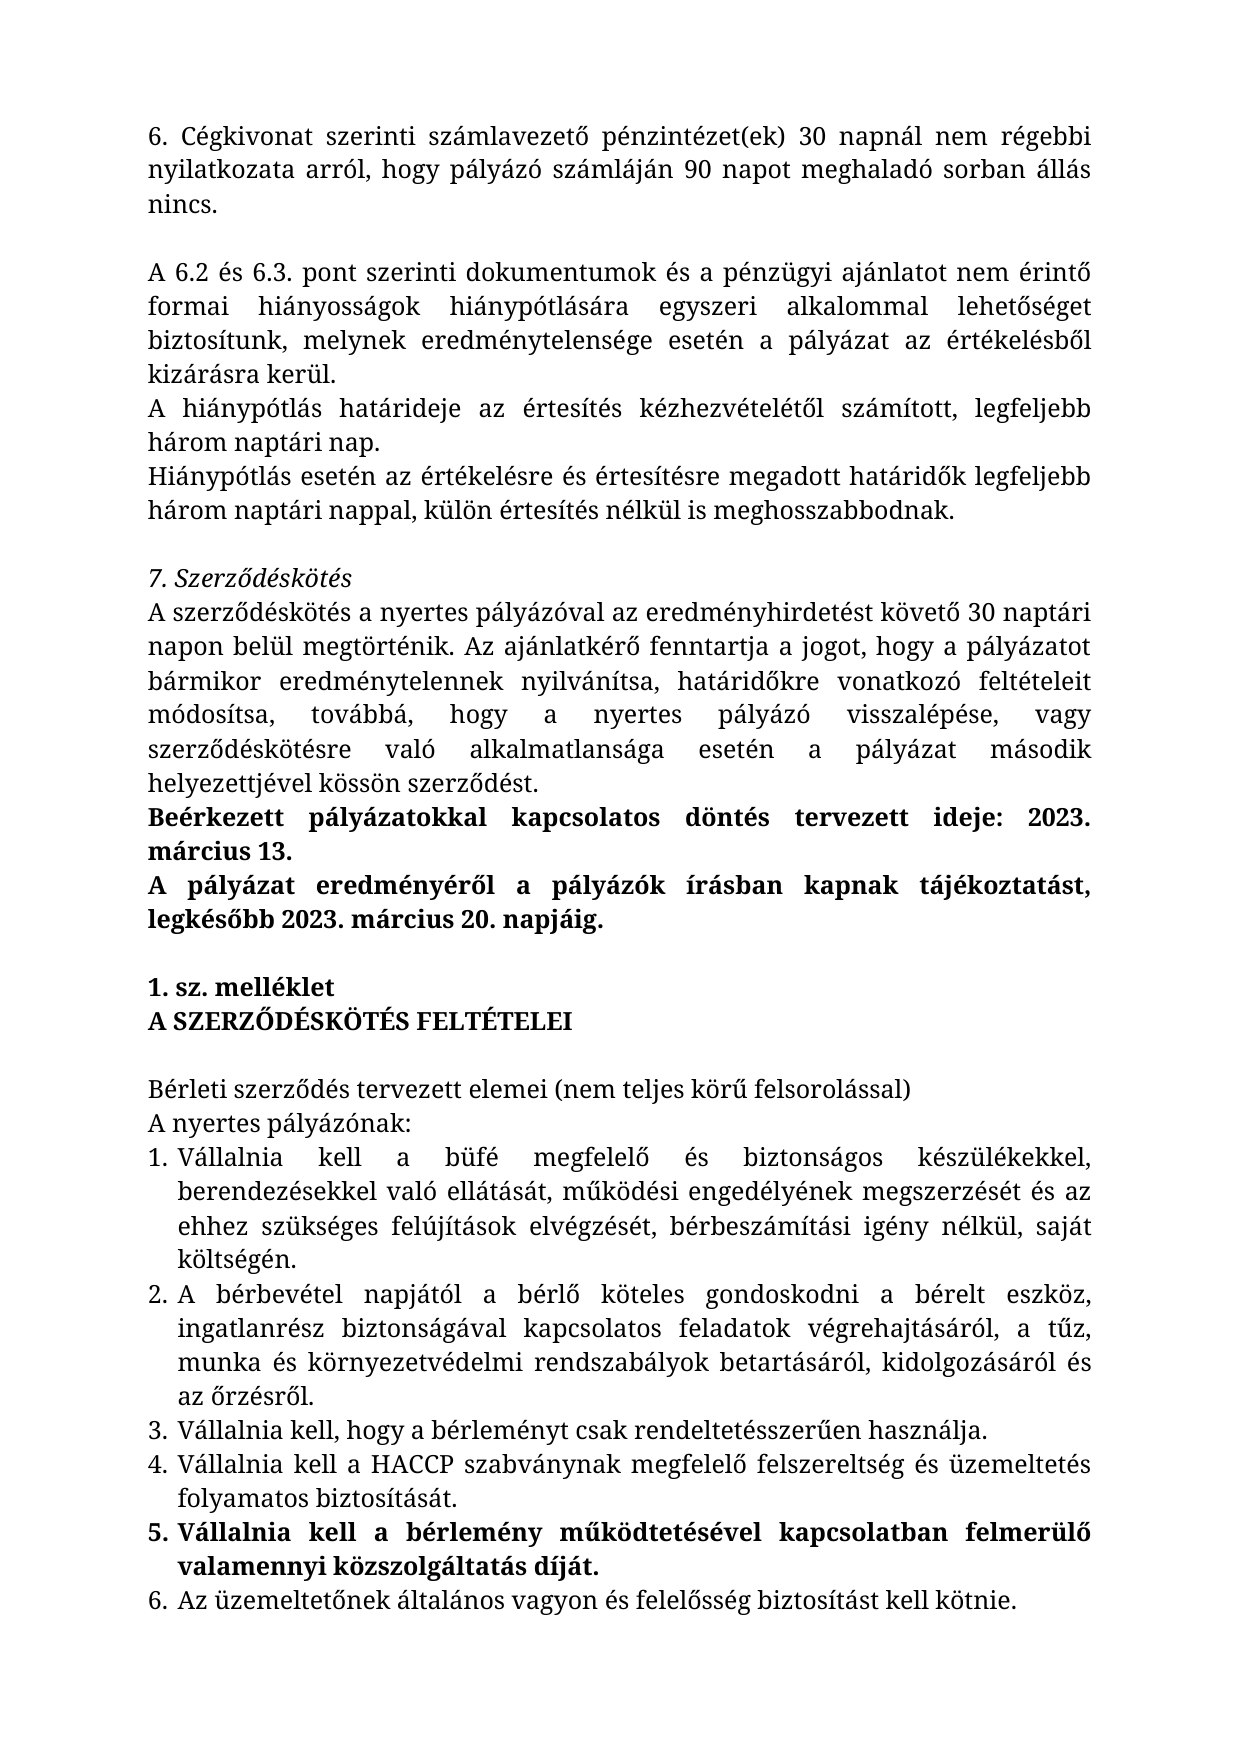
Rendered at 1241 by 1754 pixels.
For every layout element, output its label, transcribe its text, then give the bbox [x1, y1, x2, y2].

text Bérleti szerződés tervezett elemei (nem teljes körű felsorolással) [148, 1072, 1092, 1106]
list A bérbevétel napjától a bérlő köteles gondoskodni a bérelt eszköz, ingatlanrész biztonságával kapcsolatos feladatok végrehajtásáról, a tűz, munka és környezetvédelmi rendszabályok betartásáról, kidolgozásáról és az őrzésről. [148, 1276, 1092, 1412]
text 6. Cégkivonat szerinti számlavezető pénzintézet(ek) 30 napnál nem régebbi nyilatkozata arról, hogy pályázó számláján 90 napot meghaladó sorban állás nincs. [148, 118, 1092, 220]
list Az üzemeltetőnek általános vagyon és felelősség biztosítást kell kötnie. [148, 1583, 1092, 1617]
text A szerződéskötés a nyertes pályázóval az eredményhirdetést követő 30 naptári napon belül megtörténik. Az ajánlatkérő fenntartja a jogot, hogy a pályázatot bármikor eredménytelennek nyilvánítsa, határidőkre vonatkozó feltételeit módosítsa, továbbá, hogy a nyertes pályázó visszalépése, vagy szerződéskötésre való alkalmatlansága esetén a pályázat második helyezettjével kössön szerződést. [148, 595, 1092, 799]
text A pályázat eredményéről a pályázók írásban kapnak tájékoztatást, legkésőbb 2023. március 20. napjáig. [148, 867, 1092, 936]
text A SZERZŐDÉSKÖTÉS FELTÉTELEI [148, 1004, 1092, 1038]
text A 6.2 és 6.3. pont szerinti dokumentumok és a pénzügyi ajánlatot nem érintő formai hiányosságok hiánypótlására egyszeri alkalommal lehetőséget biztosítunk, melynek eredménytelensége esetén a pályázat az értékelésből kizárásra kerül. [148, 254, 1092, 391]
list Vállalnia kell a büfé megfelelő és biztonságos készülékekkel, berendezésekkel való ellátását, működési engedélyének megszerzését és az ehhez szükséges felújítások elvégzését, bérbeszámítási igény nélkül, saját költségén. [148, 1140, 1092, 1276]
text 7. Szerződéskötés [148, 561, 1092, 595]
list Vállalnia kell a bérlemény működtetésével kapcsolatban felmerülő valamennyi közszolgáltatás díját. [148, 1515, 1092, 1583]
text Hiánypótlás esetén az értékelésre és értesítésre megadott határidők legfeljebb három naptári nappal, külön értesítés nélkül is meghosszabbodnak. [148, 459, 1092, 527]
list Vállalnia kell, hogy a bérleményt csak rendeltetésszerűen használja. [148, 1412, 1092, 1447]
text A nyertes pályázónak: [148, 1106, 1092, 1140]
text 1. sz. melléklet [148, 970, 1092, 1004]
list Vállalnia kell a HACCP szabványnak megfelelő felszereltség és üzemeltetés folyamatos biztosítását. [148, 1447, 1092, 1515]
text A hiánypótlás határideje az értesítés kézhezvételétől számított, legfeljebb három naptári nap. [148, 391, 1092, 459]
text Beérkezett pályázatokkal kapcsolatos döntés tervezett ideje: 2023. március 13. [148, 799, 1092, 867]
